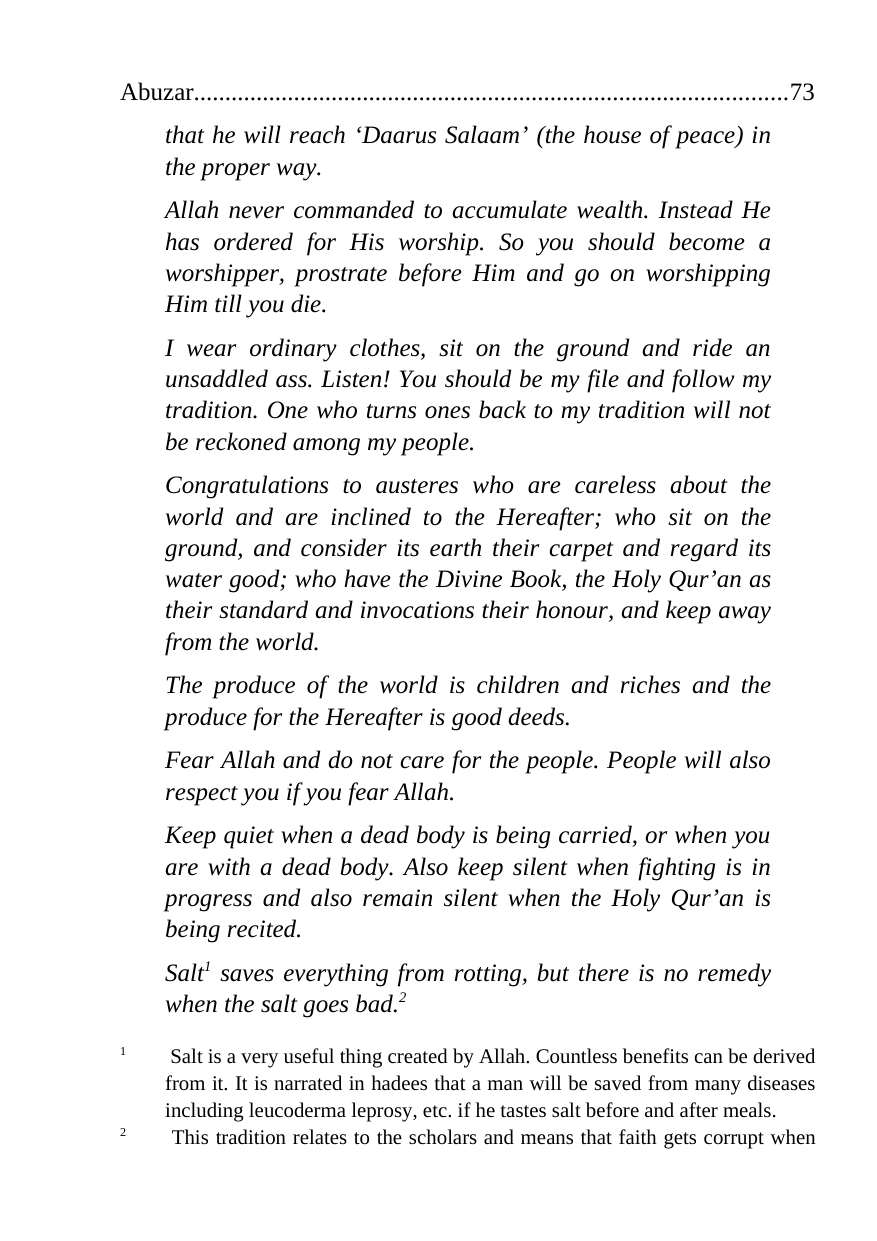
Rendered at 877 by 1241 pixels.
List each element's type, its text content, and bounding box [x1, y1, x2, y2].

text Fear Allah and do not care for the people. People will also respect you if you fear Allah. [165, 744, 772, 806]
text The produce of the world is children and riches and the produce for the Hereafter is good deeds. [165, 669, 772, 731]
text Keep quiet when a dead body is being carried, or when you are with a dead body. Also keep silent when fighting is in progress and also remain silent when the Holy Qur’an is being recited. [165, 819, 772, 944]
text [165, 119, 772, 181]
text Allah never commanded to accumulate wealth. Instead He has ordered for His worship. So you should become a worshipper, prostrate before Him and go on worshipping Him till you die. [165, 194, 772, 319]
text Salt saves everything from rotting, but there is no remedy when the salt goes bad. [165, 956, 772, 1019]
text Congratulations to austeres who are careless about the world and are inclined to the Hereafter; who sit on the ground, and consider its earth their carpet and regard its water good; who have the Divine Book, the Holy Qur’an as their standard and invocations their honour, and keep away from the world. [165, 469, 772, 656]
text I wear ordinary clothes, sit on the ground and ride an unsaddled ass. Listen! You should be my file and follow my tradition. One who turns ones back to my tradition will not be reckoned among my people. [165, 331, 772, 456]
